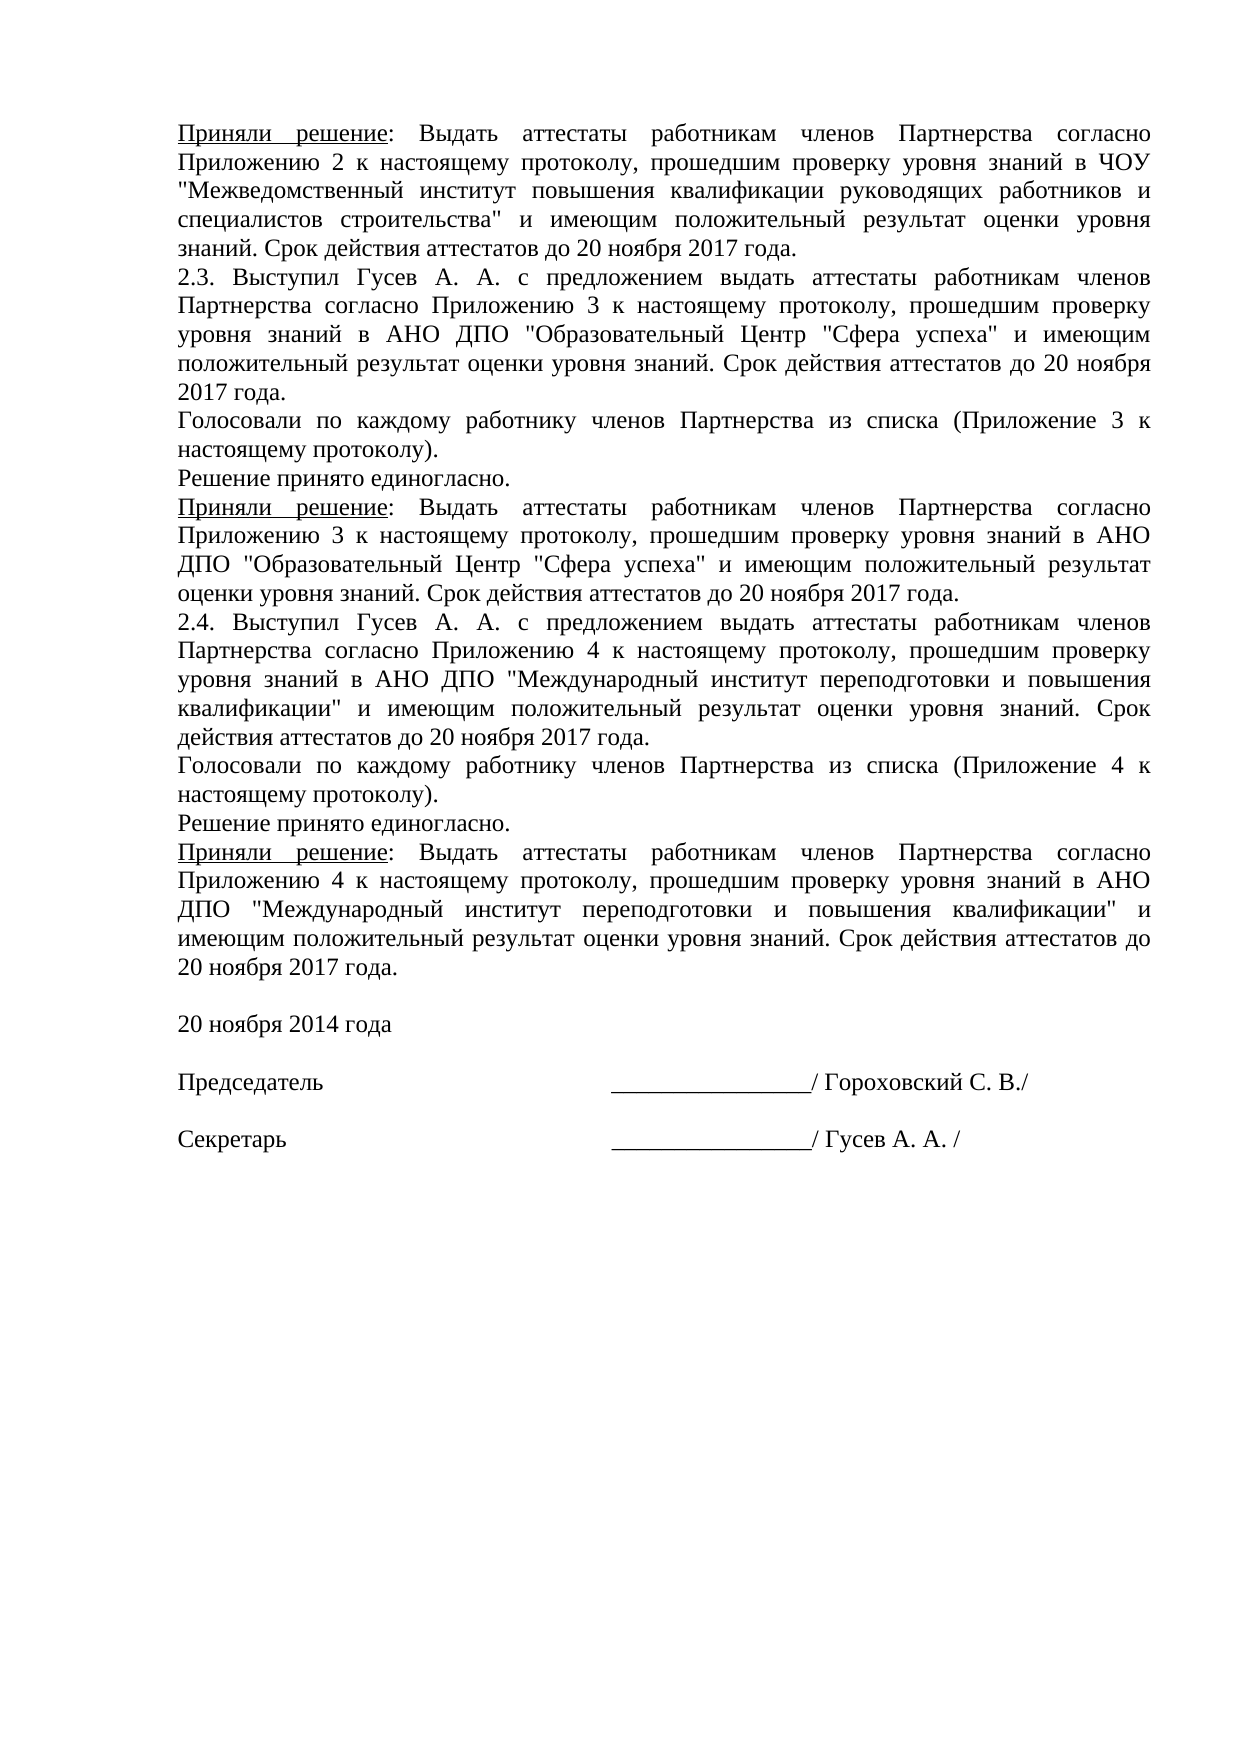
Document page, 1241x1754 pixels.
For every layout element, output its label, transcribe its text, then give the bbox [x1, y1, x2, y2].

text Приняли решение: Выдать аттестаты работникам членов Партнерства согласно Приложению 3 к настоящему протоколу, прошедшим проверку уровня знаний в АНО ДПО "Образовательный Центр "Сфера успеха" и имеющим положительный результат оценки уровня знаний. Срок действия аттестатов до 20 ноября 2017 года. [177, 492, 1152, 607]
text Приняли решение: Выдать аттестаты работникам членов Партнерства согласно Приложению 4 к настоящему протоколу, прошедшим проверку уровня знаний в АНО ДПО "Международный институт переподготовки и повышения квалификации" и имеющим положительный результат оценки уровня знаний. Срок действия аттестатов до 20 ноября 2017 года. [177, 837, 1152, 981]
text 2.3. Выступил Гусев А. А. с предложением выдать аттестаты работникам членов Партнерства согласно Приложению 3 к настоящему протоколу, прошедшим проверку уровня знаний в АНО ДПО "Образовательный Центр "Сфера успеха" и имеющим положительный результат оценки уровня знаний. Срок действия аттестатов до 20 ноября 2017 года. [177, 262, 1152, 406]
text Председатель ________________/ Гороховский С. В. / [177, 1067, 1152, 1096]
text Решение принято единогласно. [177, 808, 1152, 837]
text Голосовали по каждому работнику членов Партнерства из списка (Приложение 3 к настоящему протоколу). [177, 406, 1152, 463]
text Приняли решение: Выдать аттестаты работникам членов Партнерства согласно Приложению 2 к настоящему протоколу, прошедшим проверку уровня знаний в ЧОУ "Межведомственный институт повышения квалификации руководящих работников и специалистов строительства" и имеющим положительный результат оценки уровня знаний. Срок действия аттестатов до 20 ноября 2017 года. [177, 118, 1152, 262]
text 20 ноября 2014 года [177, 1009, 1152, 1038]
text Секретарь ________________/ Гусев А. А. / [177, 1124, 1152, 1153]
text 2.4. Выступил Гусев А. А. с предложением выдать аттестаты работникам членов Партнерства согласно Приложению 4 к настоящему протоколу, прошедшим проверку уровня знаний в АНО ДПО "Международный институт переподготовки и повышения квалификации" и имеющим положительный результат оценки уровня знаний. Срок действия аттестатов до 20 ноября 2017 года. [177, 607, 1152, 751]
text Решение принято единогласно. [177, 463, 1152, 492]
text Голосовали по каждому работнику членов Партнерства из списка (Приложение 4 к настоящему протоколу). [177, 751, 1152, 808]
